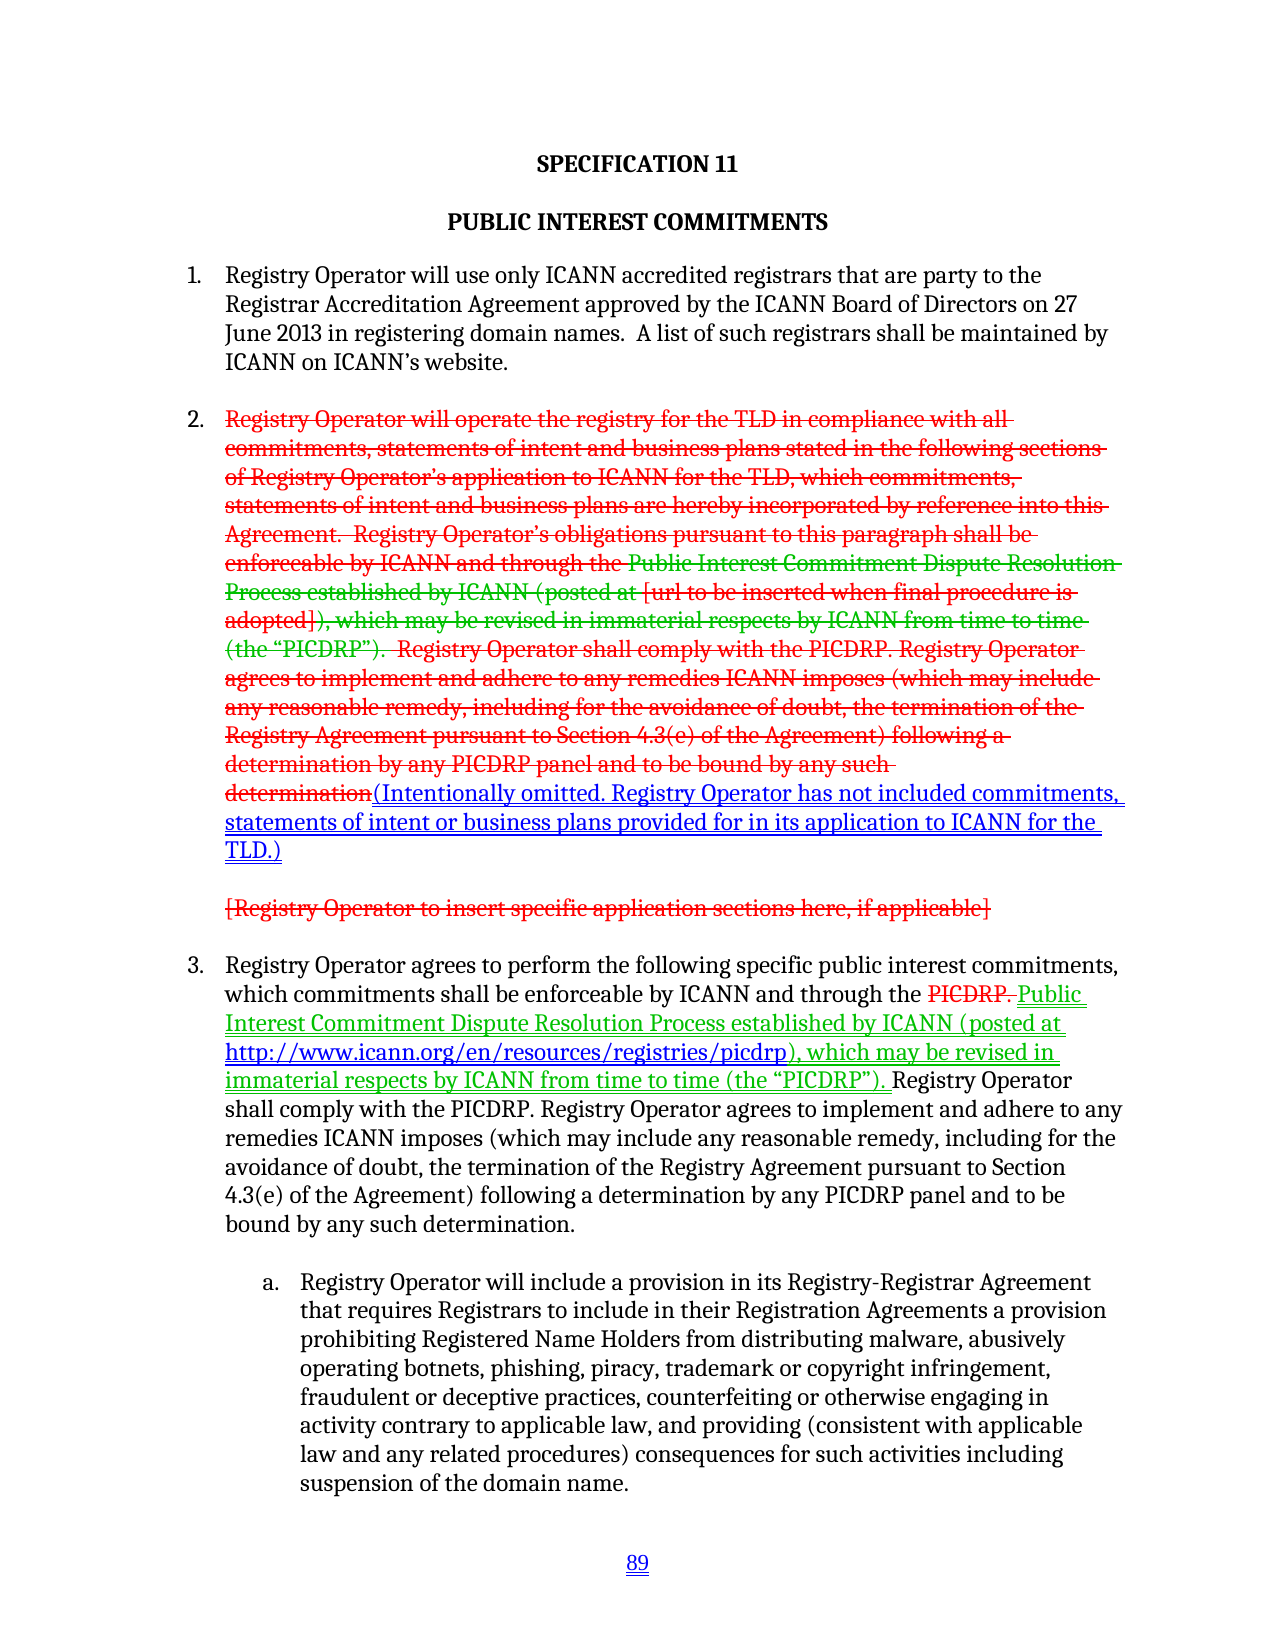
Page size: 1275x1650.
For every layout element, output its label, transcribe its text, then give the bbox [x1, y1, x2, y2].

list Registry Operator will use only ICANN accredited registrars that are party to the Registrar Accreditation Agreement approved by the ICANN Board of Directors on 27 June 2013 in registering domain names. A list of such registrars shall be maintained by ICANN on ICANN’s website. [187, 261, 1125, 376]
list [Registry Operator to insert specific application sections here, if applicable] [225, 894, 1125, 922]
list Registry Operator will operate the registry for the TLD in compliance with all commitments, statements of intent and business plans stated in the following sections of Registry Operator’s application to ICANN for the TLD, which commitments, statements of intent and business plans are hereby incorporated by reference into this Agreement. Registry Operator’s obligations pursuant to this paragraph shall be enforceable by ICANN and through the Public Interest Commitment Dispute Resolution Process established by ICANN (posted at [url to be inserted when final procedure is adopted]), which may be revised in immaterial respects by ICANN from time to time (the “PICDRP”). Registry Operator shall comply with the PICDRP. Registry Operator agrees to implement and adhere to any remedies ICANN imposes (which may include any reasonable remedy, including for the avoidance of doubt, the termination of the Registry Agreement pursuant to Section 4.3(e) of the Agreement) following a determination by any PICDRP panel and to be bound by any such determination(Intentionally omitted. Registry Operator has not included commitments, statements of intent or business plans provided for in its application to ICANN for the TLD.) [187, 405, 1125, 865]
list Registry Operator agrees to perform the following specific public interest commitments, which commitments shall be enforceable by ICANN and through the PICDRP. Public Interest Commitment Dispute Resolution Process established by ICANN (posted at http://www.icann.org/en/resources/registries/picdrp), which may be revised in immaterial respects by ICANN from time to time (the “PICDRP”). Registry Operator shall comply with the PICDRP. Registry Operator agrees to implement and adhere to any remedies ICANN imposes (which may include any reasonable remedy, including for the avoidance of doubt, the termination of the Registry Agreement pursuant to Section 4.3(e) of the Agreement) following a determination by any PICDRP panel and to be bound by any such determination. [187, 951, 1125, 1239]
text PUBLIC INTEREST COMMITMENTS [150, 150, 1125, 236]
list Registry Operator will include a provision in its Registry-Registrar Agreement that requires Registrars to include in their Registration Agreements a provision prohibiting Registered Name Holders from distributing malware, abusively operating botnets, phishing, piracy, trademark or copyright infringement, fraudulent or deceptive practices, counterfeiting or otherwise engaging in activity contrary to applicable law, and providing (consistent with applicable law and any related procedures) consequences for such activities including suspension of the domain name. [262, 1267, 1125, 1497]
